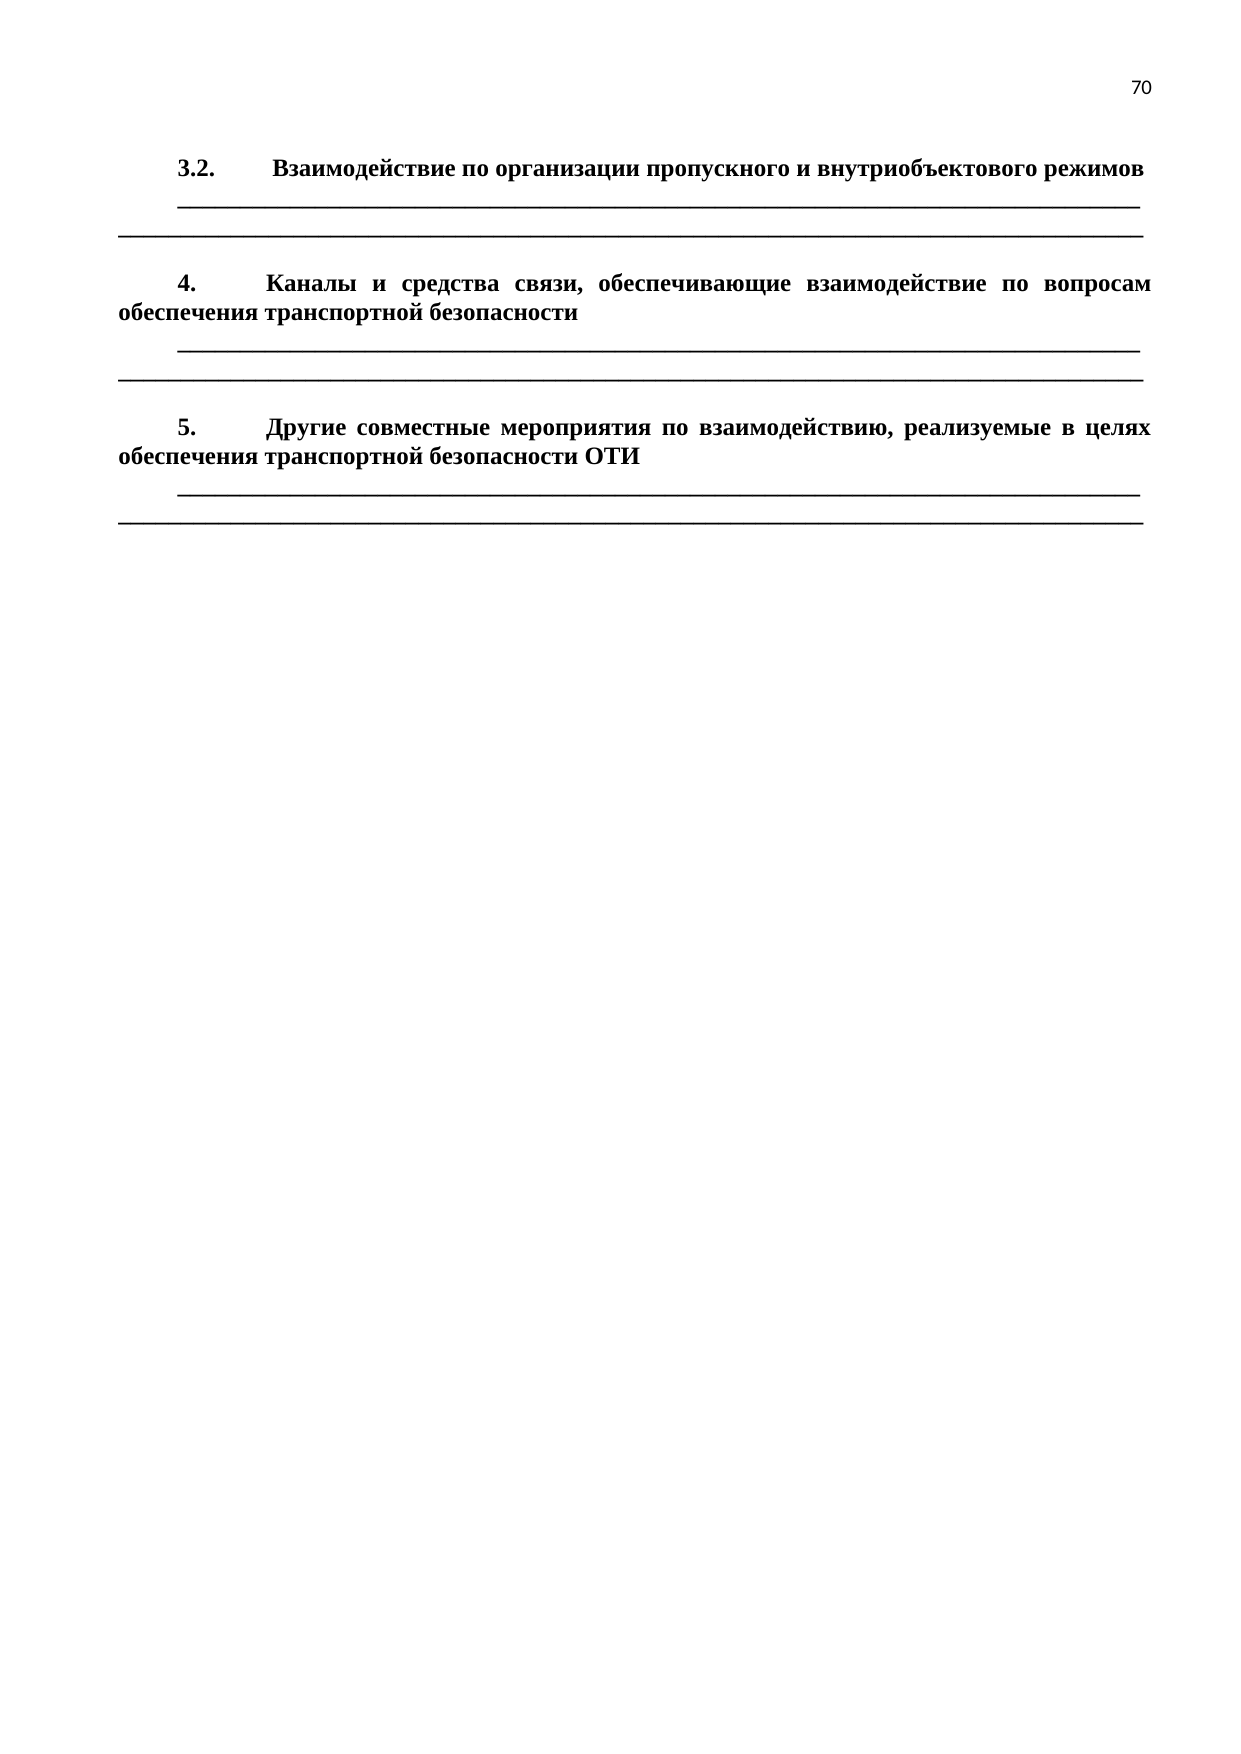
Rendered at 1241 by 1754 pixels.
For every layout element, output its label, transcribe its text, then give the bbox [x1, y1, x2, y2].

list Взаимодействие по организации пропускного и внутриобъектового режимов [177, 153, 1152, 182]
list Каналы и средства связи, обеспечивающие взаимодействие по вопросам обеспечения транспортной безопасности [118, 268, 1152, 326]
list Другие совместные мероприятия по взаимодействию, реализуемые в целях обеспечения транспортной безопасности ОТИ [118, 412, 1152, 470]
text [118, 182, 1152, 240]
